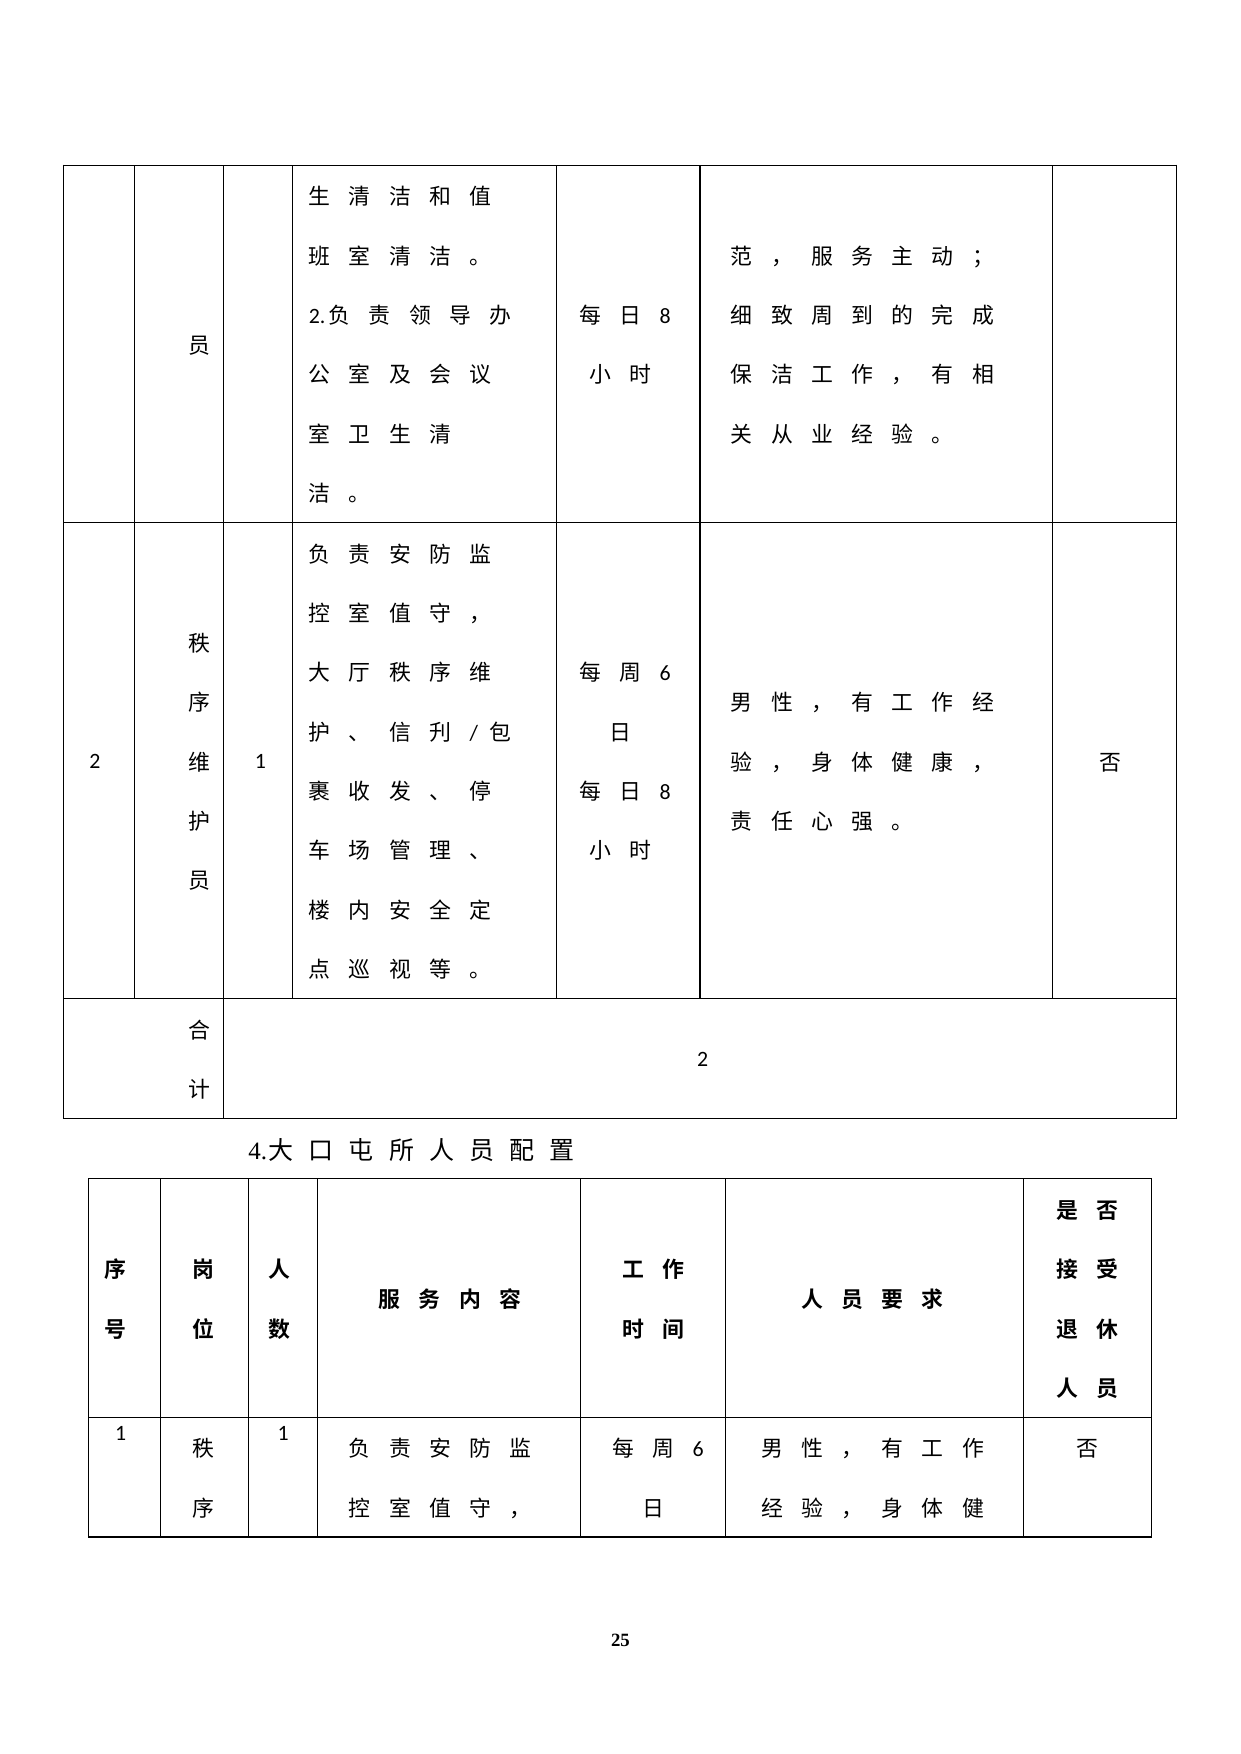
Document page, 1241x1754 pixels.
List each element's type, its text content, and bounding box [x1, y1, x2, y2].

table_cell 负责安防监控室值守，大厅秩序维护、信刋/包裹收发、停车场管理、楼内安全定点巡视等。 [293, 523, 556, 998]
table_cell 保洁员 [135, 166, 223, 522]
table_cell 否 [1024, 1418, 1151, 1536]
table_cell 1 [224, 166, 292, 522]
table_cell 男性，有工作经验，身体健康，责任心强。 [701, 523, 1052, 998]
table_cell 是 [1053, 166, 1176, 522]
table_cell 合计 [64, 999, 223, 1118]
table_cell 每周6日 每日8小时 [581, 1418, 725, 1536]
table_cell 1 [64, 166, 134, 522]
table_cell 秩序维护员 [161, 1418, 248, 1536]
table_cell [318, 1418, 580, 1536]
table_cell 1 [249, 1418, 317, 1536]
table_cell 1 [89, 1418, 160, 1536]
table_cell 2 [224, 999, 1176, 1118]
table_cell 男性，有工作经验，身体健康，责任心强。 [726, 1418, 1023, 1536]
table_header 工作时间 [581, 1179, 725, 1417]
table_cell 1 [224, 523, 292, 998]
table_header 岗位 [161, 1179, 248, 1417]
table_header 人数 [249, 1179, 317, 1417]
text 4.大口屯所人员配置 [188, 1119, 1052, 1178]
table_header 是否接受退休人员 [1024, 1179, 1151, 1417]
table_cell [701, 166, 1052, 522]
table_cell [293, 166, 556, 522]
table_cell 每周6日 每日8小时 [557, 523, 699, 998]
table_header 服务内容 [318, 1179, 580, 1417]
table_cell 秩序维护员 [135, 523, 223, 998]
table_header 序号 [89, 1179, 160, 1417]
table_header 人员要求 [726, 1179, 1023, 1417]
table_cell 否 [1053, 523, 1176, 998]
table_cell 2 [64, 523, 134, 998]
table_cell 每周5日 每日8小时 [557, 166, 699, 522]
